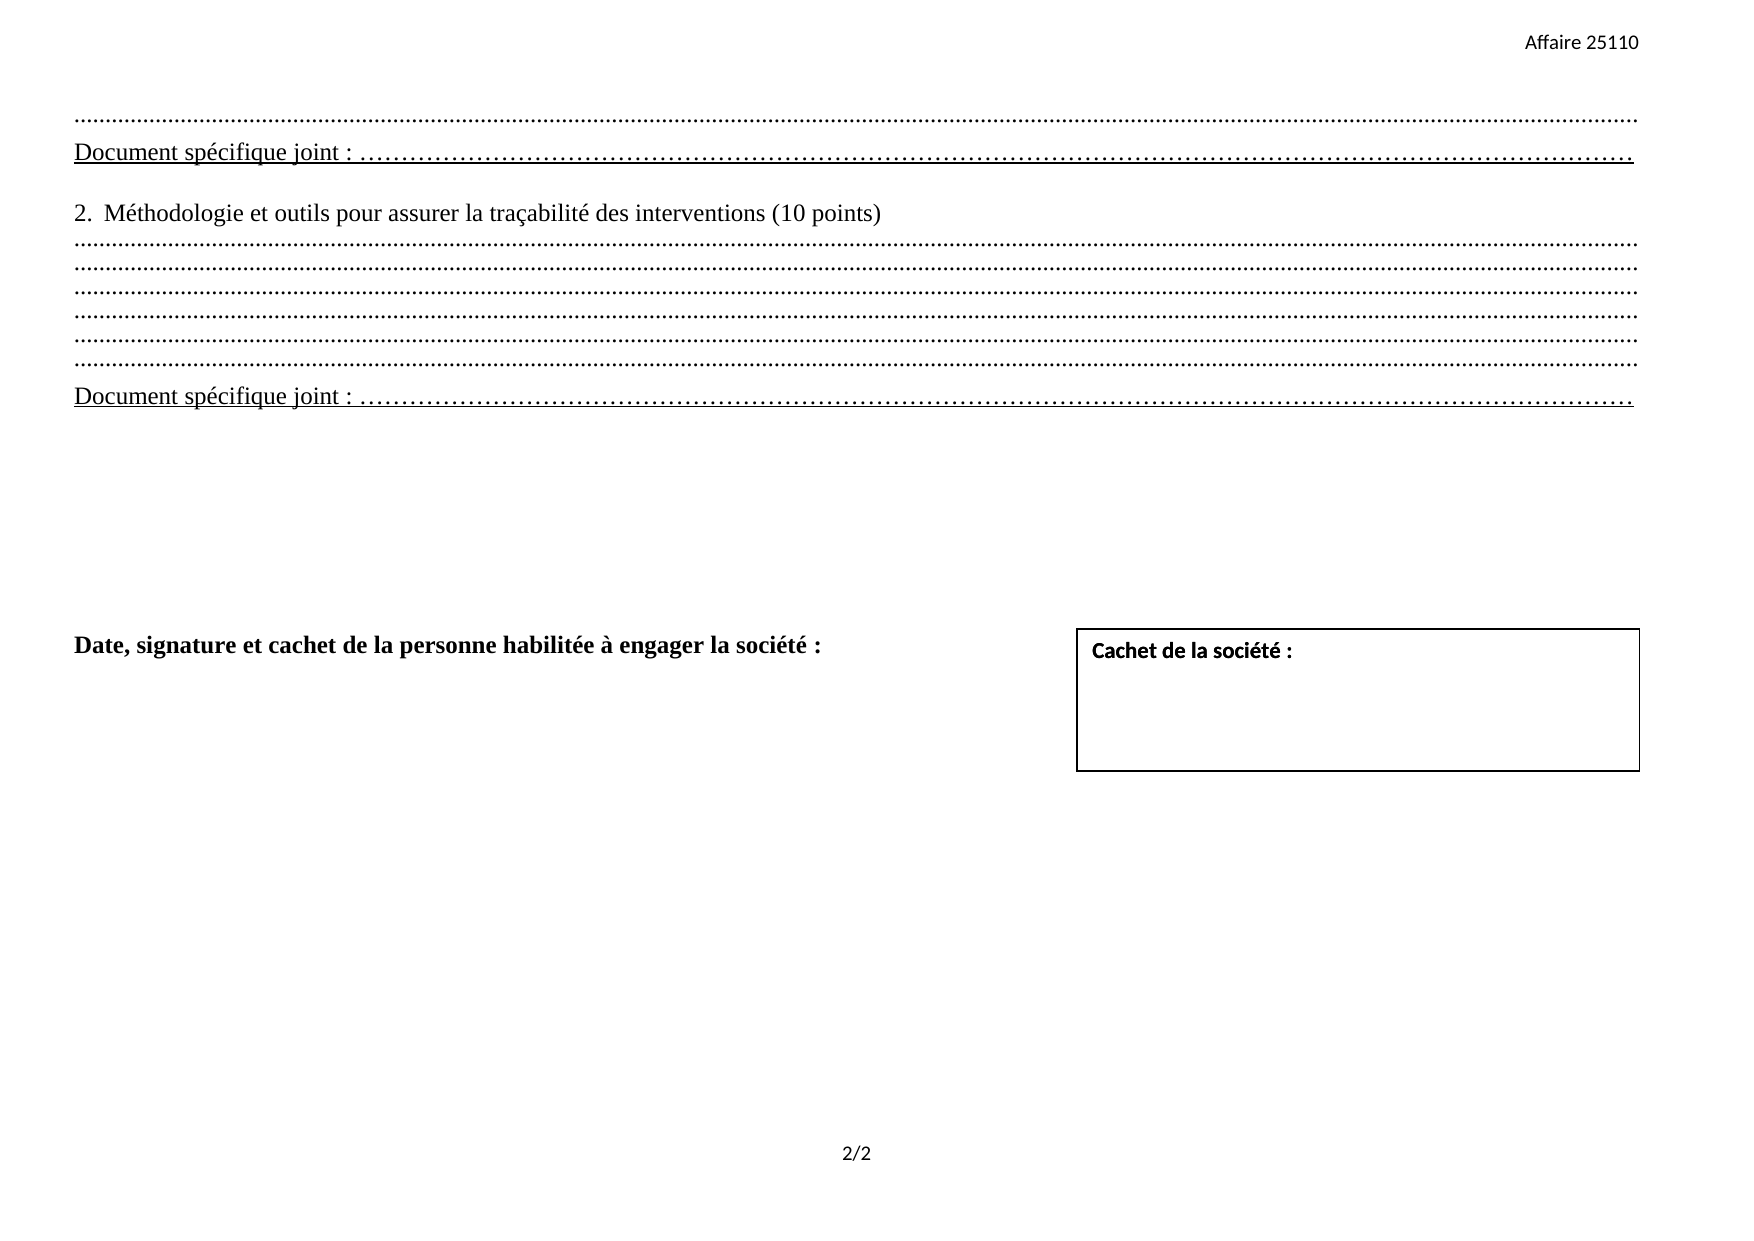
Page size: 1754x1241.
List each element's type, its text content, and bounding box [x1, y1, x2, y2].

text Document spécifique joint : ……………………………………………………………………………………………………………………………………… [74, 371, 1639, 413]
list Méthodologie et outils pour assurer la traçabilité des interventions (10 points) [74, 198, 1639, 227]
text Document spécifique joint : ……………………………………………………………………………………………………………………………………… [74, 127, 1639, 169]
text Date, signature et cachet de la personne habilitée à engager la société : [74, 633, 1076, 658]
